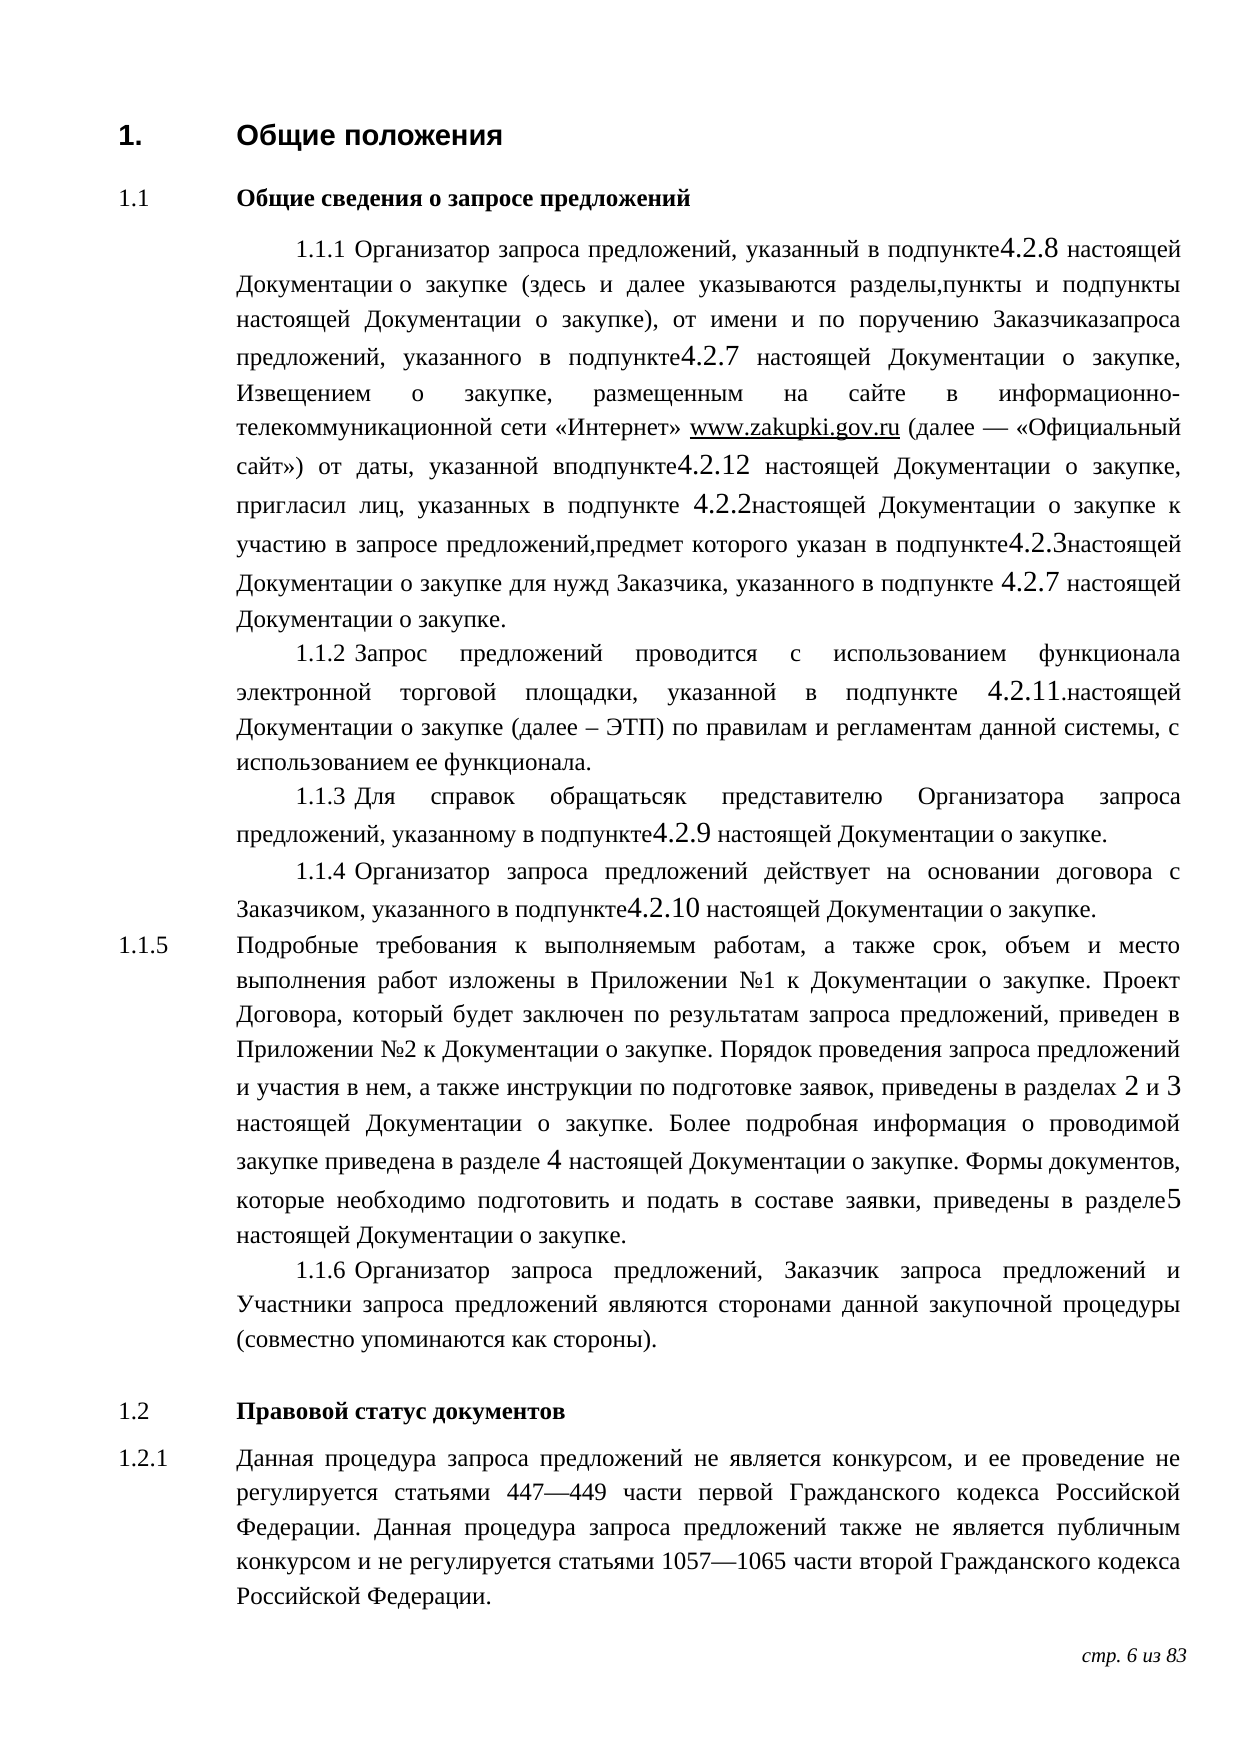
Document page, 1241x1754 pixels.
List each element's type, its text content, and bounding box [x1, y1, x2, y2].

list Данная процедура запроса предложений не является конкурсом, и ее проведение не регулируется статьями 447—449 части первой Гражданского кодекса Российской Федерации. Данная процедура запроса предложений также не является публичным конкурсом и не регулируется статьями 1057—1065 части второй Гражданского кодекса Российской Федерации. [118, 1443, 1181, 1610]
subtitle Общие сведения о запросе предложений [118, 183, 1181, 212]
subtitle Общие положения [118, 118, 1181, 152]
list Подробные требования к выполняемым работам, а также срок, объем и место выполнения работ изложены в Приложении №1 к Документации о закупке. Проект Договора, который будет заключен по результатам запроса предложений, приведен в Приложении №2 к Документации о закупке. Порядок проведения запроса предложений и участия в нем, а также инструкции по подготовке заявок, приведены в разделах 2 и 3 настоящей Документации о закупке. Более подробная информация о проводимой закупке приведена в разделе 4 настоящей Документации о закупке. Формы документов, которые необходимо подготовить и подать в составе заявки, приведены в разделе5 настоящей Документации о закупке. [118, 930, 1181, 1249]
text Организатор запроса предложений действует на основании договора с Заказчиком, указанного в подпункте4.2.10 настоящей Документации о закупке. [236, 856, 1181, 924]
subtitle Правовой статус документов [118, 1396, 1181, 1425]
text Организатор запроса предложений, указанный в подпункте4.2.8 настоящей Документации о закупке (здесь и далее указываются разделы,пункты и подпункты настоящей Документации о закупке), от имени и по поручению Заказчиказапроса предложений, указанного в подпункте4.2.7 настоящей Документации о закупке, Извещением о закупке, размещенным на сайте в информационно-телекоммуникационной сети «Интернет» www.zakupki.gov.ru (далее — «Официальный сайт») от даты, указанной вподпункте4.2.12 настоящей Документации о закупке, пригласил лиц, указанных в подпункте 4.2.2настоящей Документации о закупке к участию в запросе предложений,предмет которого указан в подпункте4.2.3настоящей Документации о закупке для нужд Заказчика, указанного в подпункте 4.2.7 настоящей Документации о закупке. [236, 230, 1181, 633]
text Запрос предложений проводится с использованием функционала электронной торговой площадки, указанной в подпункте 4.2.11.настоящей Документации о закупке (далее – ЭТП) по правилам и регламентам данной системы, с использованием ее функционала. [236, 638, 1181, 775]
text Организатор запроса предложений, Заказчик запроса предложений и Участники запроса предложений являются сторонами данной закупочной процедуры (совместно упоминаются как стороны). [236, 1255, 1181, 1353]
text Для справок обращатьсяк представителю Организатора запроса предложений, указанному в подпункте4.2.9 настоящей Документации о закупке. [236, 781, 1181, 849]
